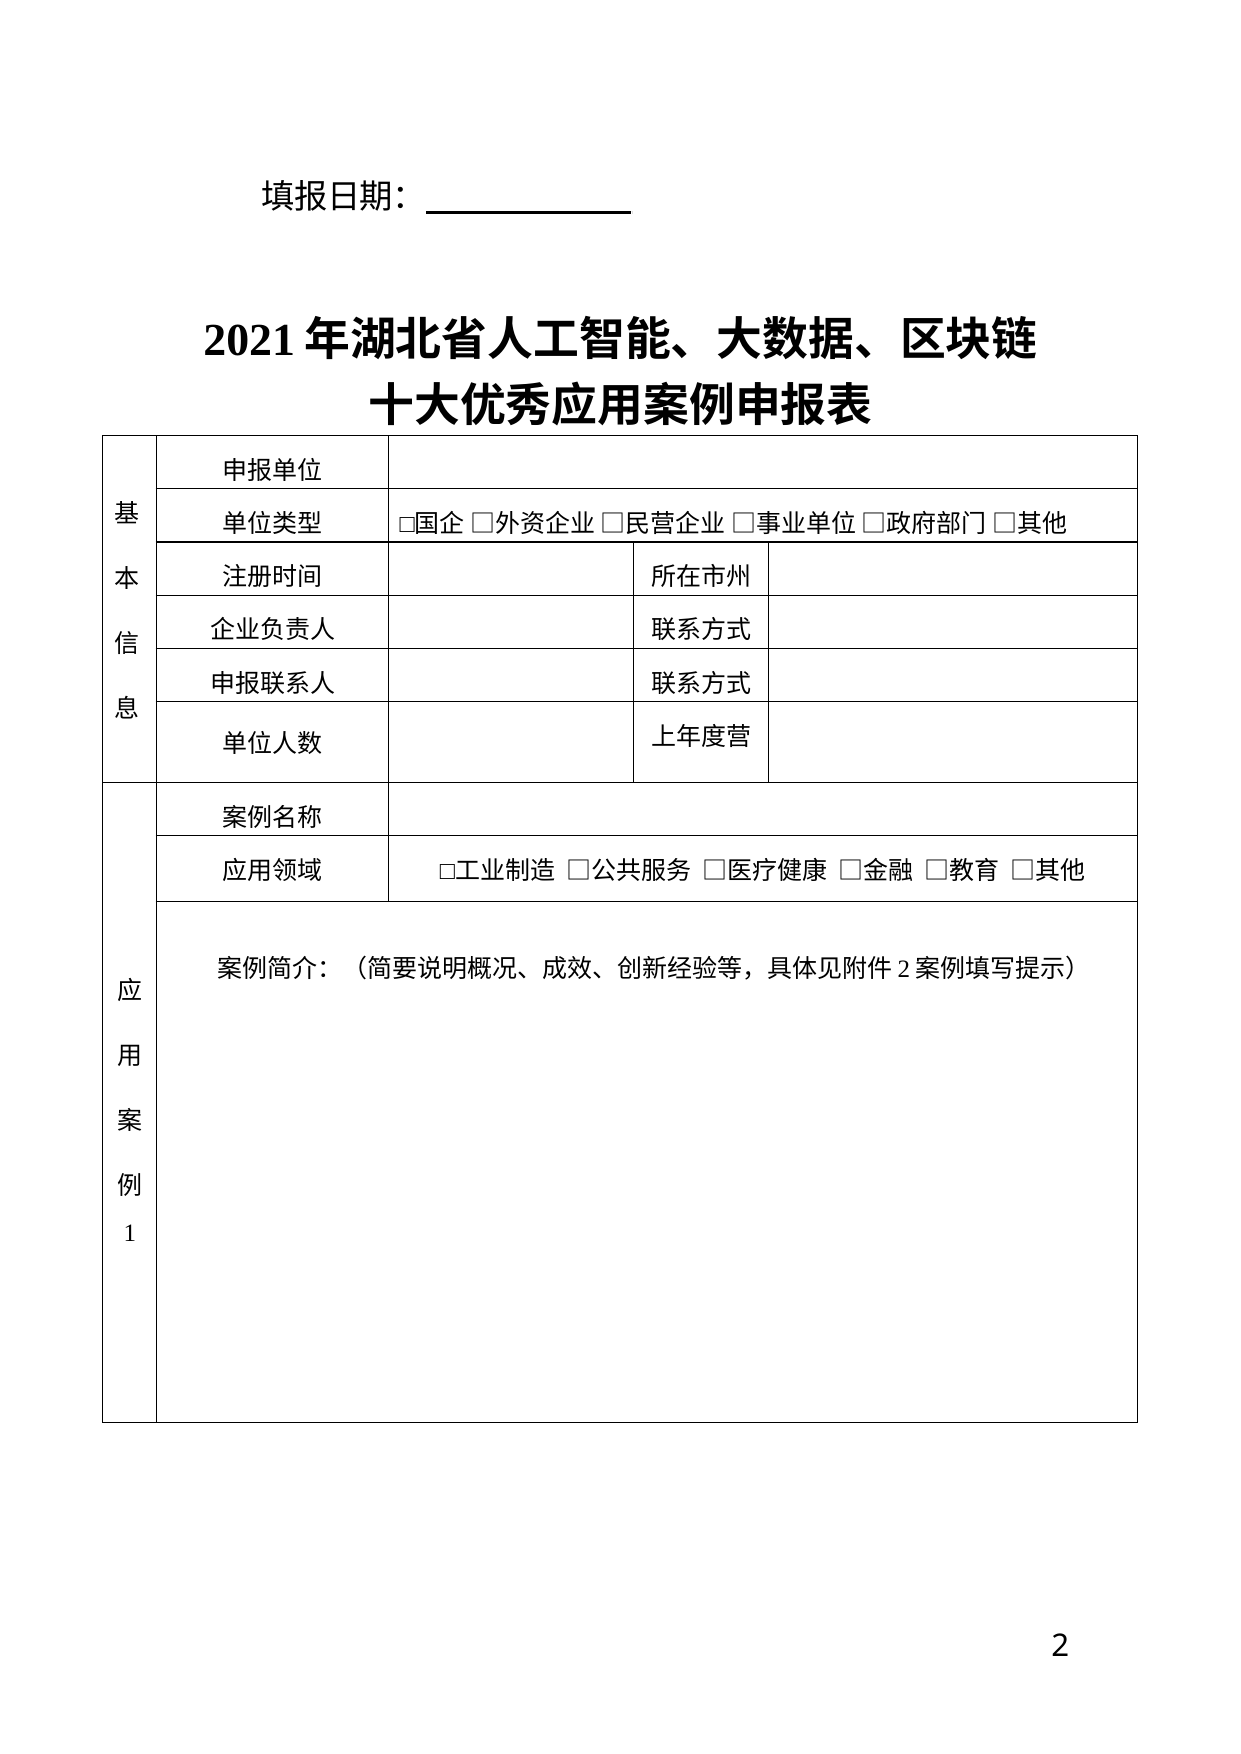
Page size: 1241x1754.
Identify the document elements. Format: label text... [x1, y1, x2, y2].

table_cell [389, 702, 633, 782]
table_cell [389, 649, 633, 701]
table_header [389, 436, 1137, 488]
table_cell 上年度营业收入 [634, 702, 768, 782]
table_cell [769, 543, 1137, 594]
table_header 基本信息 [103, 436, 156, 782]
table_cell 申报联系人 [157, 649, 388, 701]
table_cell [769, 596, 1137, 648]
table_cell 联系方式 [634, 596, 768, 648]
table_cell 单位类型 [157, 489, 388, 541]
table_cell [389, 543, 633, 594]
table_cell [389, 783, 1137, 835]
text 2021年湖北省人工智能、大数据、区块链 [165, 302, 1075, 369]
text 十大优秀应用案例申报表 [165, 369, 1075, 435]
table_cell 企业负责人 [157, 596, 388, 648]
table_header 申报单位 [157, 436, 388, 488]
table_cell 应用领域 [157, 836, 388, 901]
table_cell [769, 649, 1137, 701]
table_cell 联系方式 [634, 649, 768, 701]
table_cell 所在市州 [634, 543, 768, 594]
table_cell [769, 702, 1137, 782]
table_cell 案例简介：（简要说明概况、成效、创新经验等，具体见附件2案例填写提示） [157, 902, 1137, 1422]
table_cell 单位人数 [157, 702, 388, 782]
table_cell 注册时间 [157, 543, 388, 594]
table_cell 应用案例 1 [103, 783, 156, 1422]
table_cell □工业制造 □公共服务 □医疗健康 □金融 □教育 □其他 [389, 836, 1137, 901]
table_cell [389, 596, 633, 648]
table_cell 案例名称 [157, 783, 388, 835]
table_cell □国企 □外资企业 □民营企业 □事业单位 □政府部门 □其他 [389, 489, 1137, 541]
text 填报日期： [165, 162, 1075, 227]
